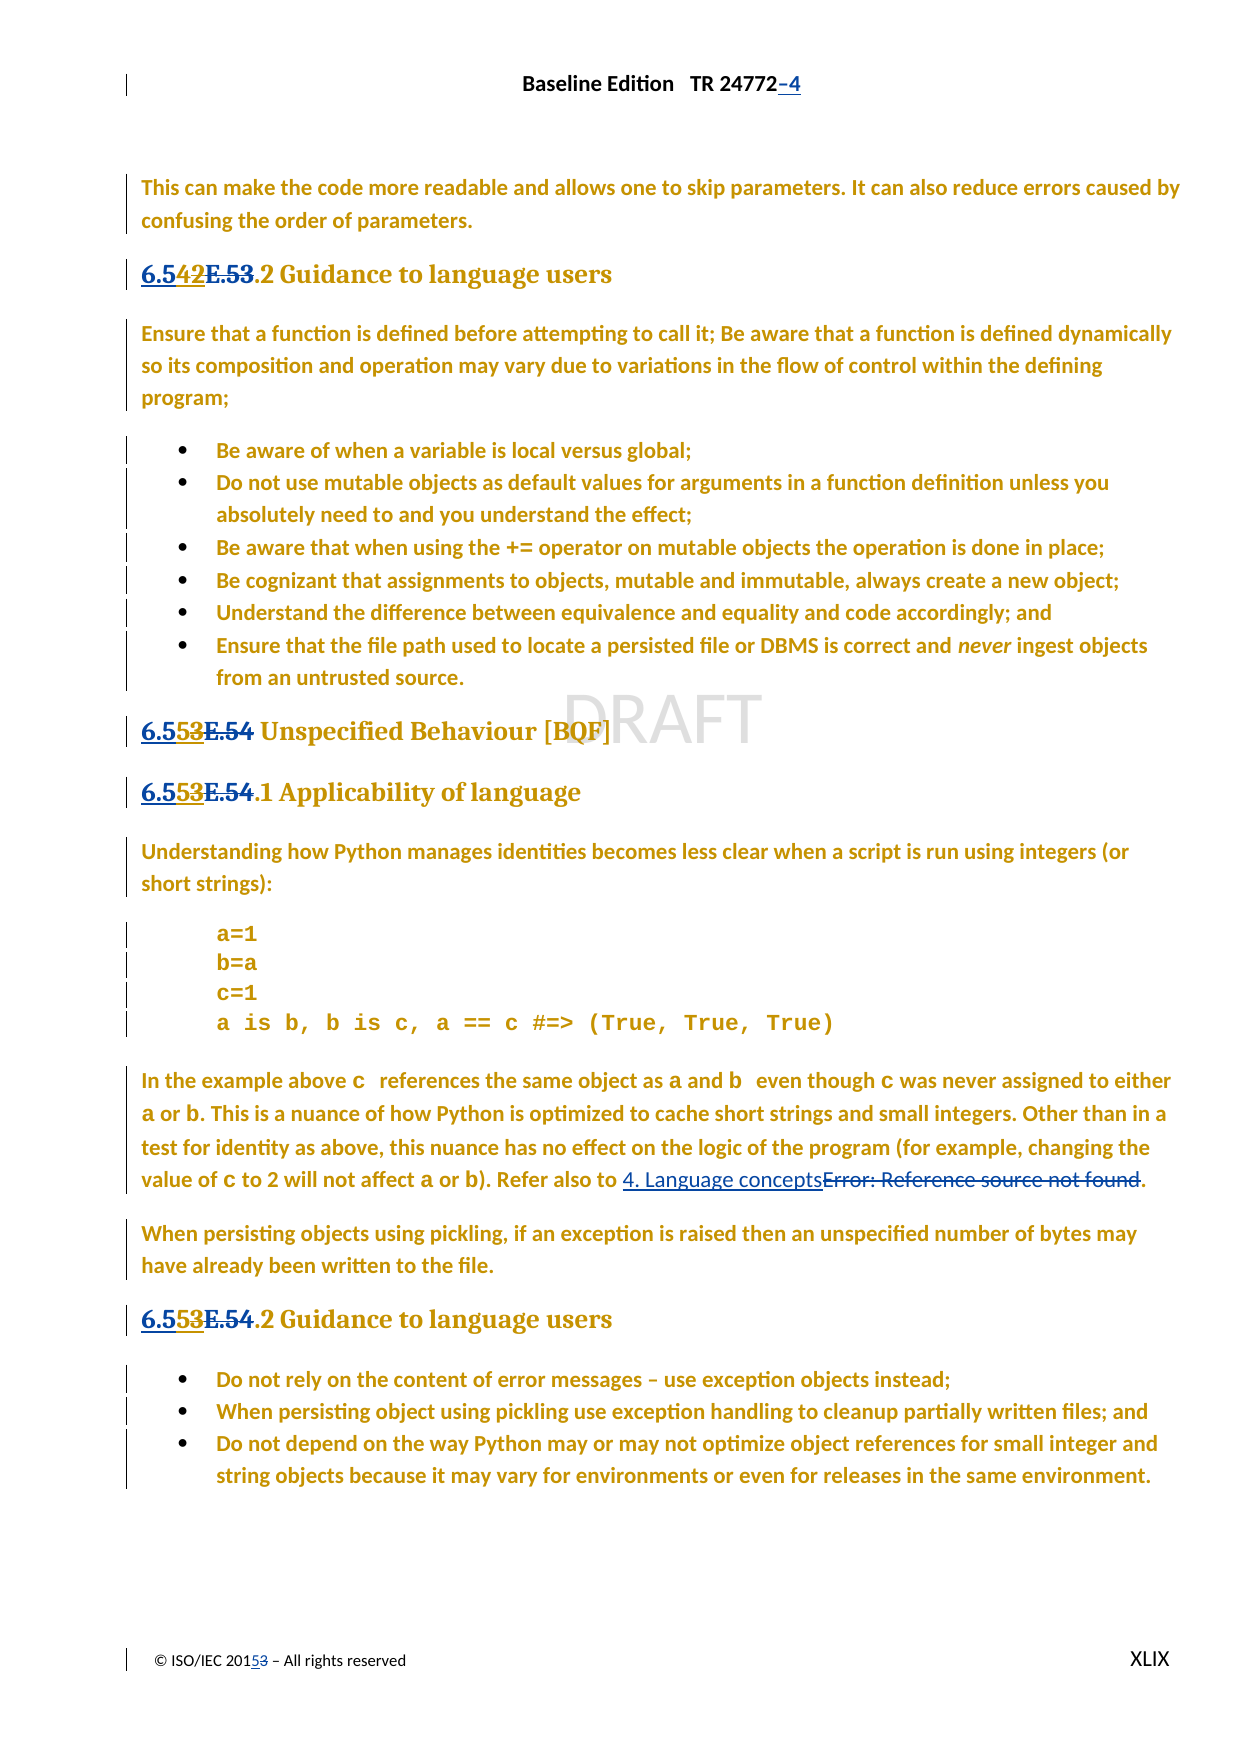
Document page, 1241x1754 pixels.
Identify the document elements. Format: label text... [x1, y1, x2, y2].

list Do not use mutable objects as default values for arguments in a function definition unless you absolutely need to and you understand the effect; [178, 468, 1182, 529]
text Ensure that a function is defined before attempting to call it; Be aware that a function is defined dynamically so its composition and operation may vary due to variations in the flow of control within the defining program; [141, 319, 1182, 411]
list Ensure that the file path used to locate a persisted file or DBMS is correct and never ingest objects from an untrusted source. [178, 631, 1182, 691]
list Do not rely on the content of error messages – use exception objects instead; [178, 1365, 1182, 1393]
list Be aware of when a variable is local versus global; [178, 436, 1182, 464]
text Understanding how Python manages identities becomes less clear when a script is run using integers (or short strings): [141, 837, 1182, 897]
subtitle .2 Guidance to language users [141, 259, 1182, 290]
text c=1 [141, 982, 1182, 1007]
subtitle Unspecified Behaviour [BQF] [141, 716, 1182, 747]
list Be aware that when using the += operator on mutable objects the operation is done in place; [178, 533, 1182, 562]
list Do not depend on the way Python may or may not optimize object references for small integer and string objects because it may vary for environments or even for releases in the same environment. [178, 1429, 1182, 1489]
subtitle .2 Guidance to language users [141, 1304, 1182, 1336]
text In the example above c references the same object as a and b even though c was never assigned to either a or b. This is a nuance of how Python is optimized to cache short strings and small integers. Other than in a test for identity as above, this nuance has no effect on the logic of the program (for example, changing the value of c to 2 will not affect a or b). Refer also to . [141, 1066, 1182, 1194]
list When persisting object using pickling use exception handling to cleanup partially written files; and [178, 1397, 1182, 1425]
list Be cognizant that assignments to objects, mutable and immutable, always create a new object; [178, 566, 1182, 594]
text This can make the code more readable and allows one to skip parameters. It can also reduce errors caused by confusing the order of parameters. [141, 173, 1182, 234]
text a is b, b is c, a == c #=> (True, True, True) [141, 1011, 1182, 1037]
subtitle .1 Applicability of language [141, 777, 1182, 808]
text b=a [141, 952, 1182, 978]
text When persisting objects using pickling, if an exception is raised then an unspecified number of bytes may have already been written to the file. [141, 1219, 1182, 1279]
text a=1 [141, 922, 1182, 948]
list Understand the difference between equivalence and equality and code accordingly; and [178, 598, 1182, 627]
